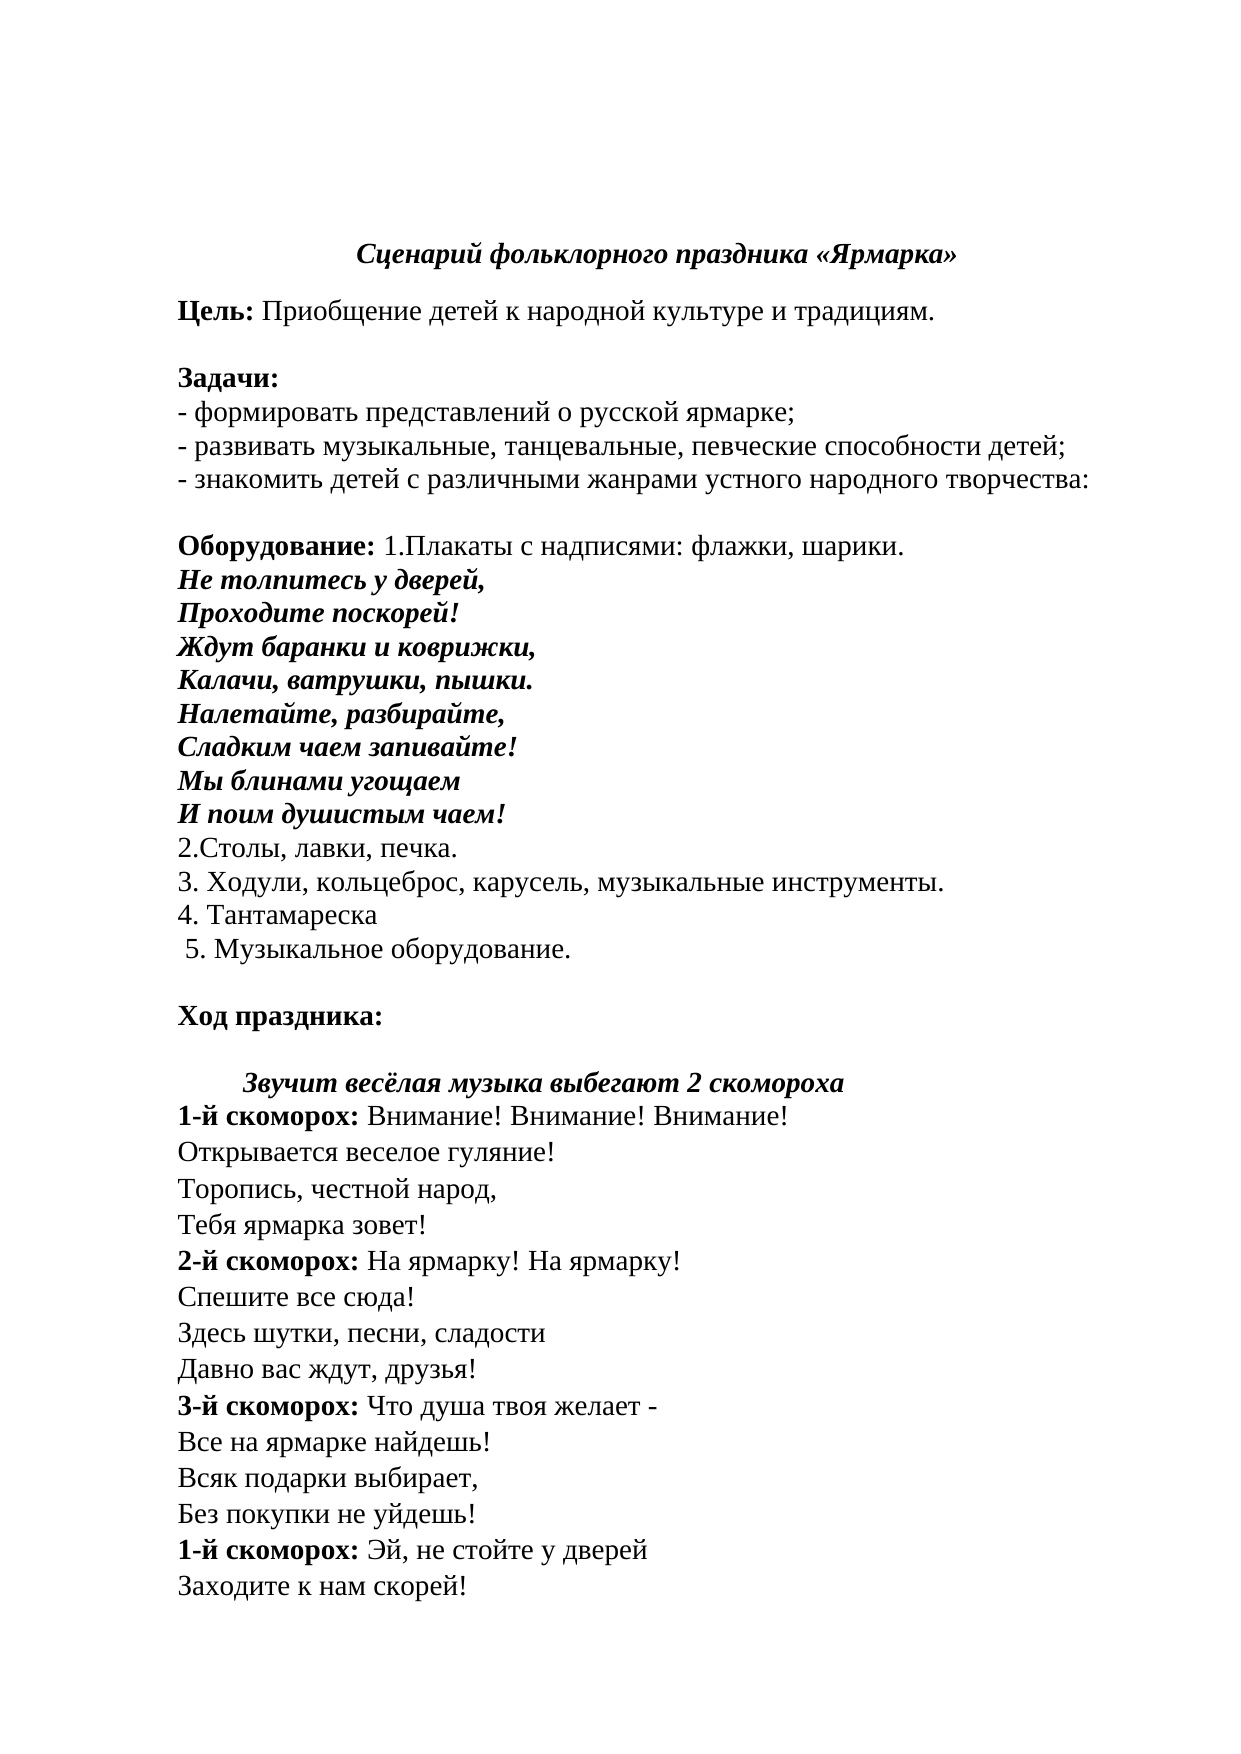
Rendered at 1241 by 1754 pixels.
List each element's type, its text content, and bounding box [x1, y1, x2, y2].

text Сладким чаем запивайте! [177, 729, 1152, 763]
text Цель: Приобщение детей к народной культуре и традициям. [177, 293, 1152, 327]
text Сценарий фольклорного праздника «Ярмарка» [177, 235, 1152, 270]
text 1-й скоморох: Внимание! Внимание! Внимание! Открывается веселое гуляние! Торопись, честной народ, Тебя ярмарка зовет! [177, 1098, 1152, 1240]
text Налетайте, разбирайте, [177, 696, 1152, 729]
text 5. Музыкальное оборудование. [177, 931, 1152, 964]
text - знакомить детей с различными жанрами устного народного творчества: [177, 461, 1152, 495]
text Ждут баранки и коврижки, [177, 629, 1152, 662]
text 3-й скоморох: Что душа твоя желает - Все на ярмарке найдешь! Всяк подарки выбирает, Без покупки не уйдешь! [177, 1388, 1152, 1529]
text 4. Тантамареска [177, 897, 1152, 931]
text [177, 1532, 1152, 1602]
text - развивать музыкальные, танцевальные, певческие способности детей; [177, 428, 1152, 461]
text Проходите поскорей! [177, 595, 1152, 629]
text Ход праздника: [177, 998, 1152, 1031]
text Задачи: [177, 361, 1152, 394]
text 3. Ходули, кольцеброс, карусель, музыкальные инструменты. [177, 864, 1152, 897]
text Мы блинами угощаем [177, 763, 1152, 797]
text Калачи, ватрушки, пышки. [177, 662, 1152, 696]
text - формировать представлений о русской ярмарке; [177, 394, 1152, 428]
text 2-й скоморох: На ярмарку! На ярмарку! Спешите все сюда! Здесь шутки, песни, сладости Давно вас ждут, друзья! [177, 1243, 1152, 1385]
text И поим душистым чаем! [177, 797, 1152, 830]
text 2.Столы, лавки, печка. [177, 830, 1152, 864]
text Оборудование: 1.Плакаты с надписями: флажки, шарики. [177, 528, 1152, 562]
text Не толпитесь у дверей, [177, 562, 1152, 595]
text Звучит весёлая музыка выбегают 2 скомороха [177, 1065, 1152, 1098]
